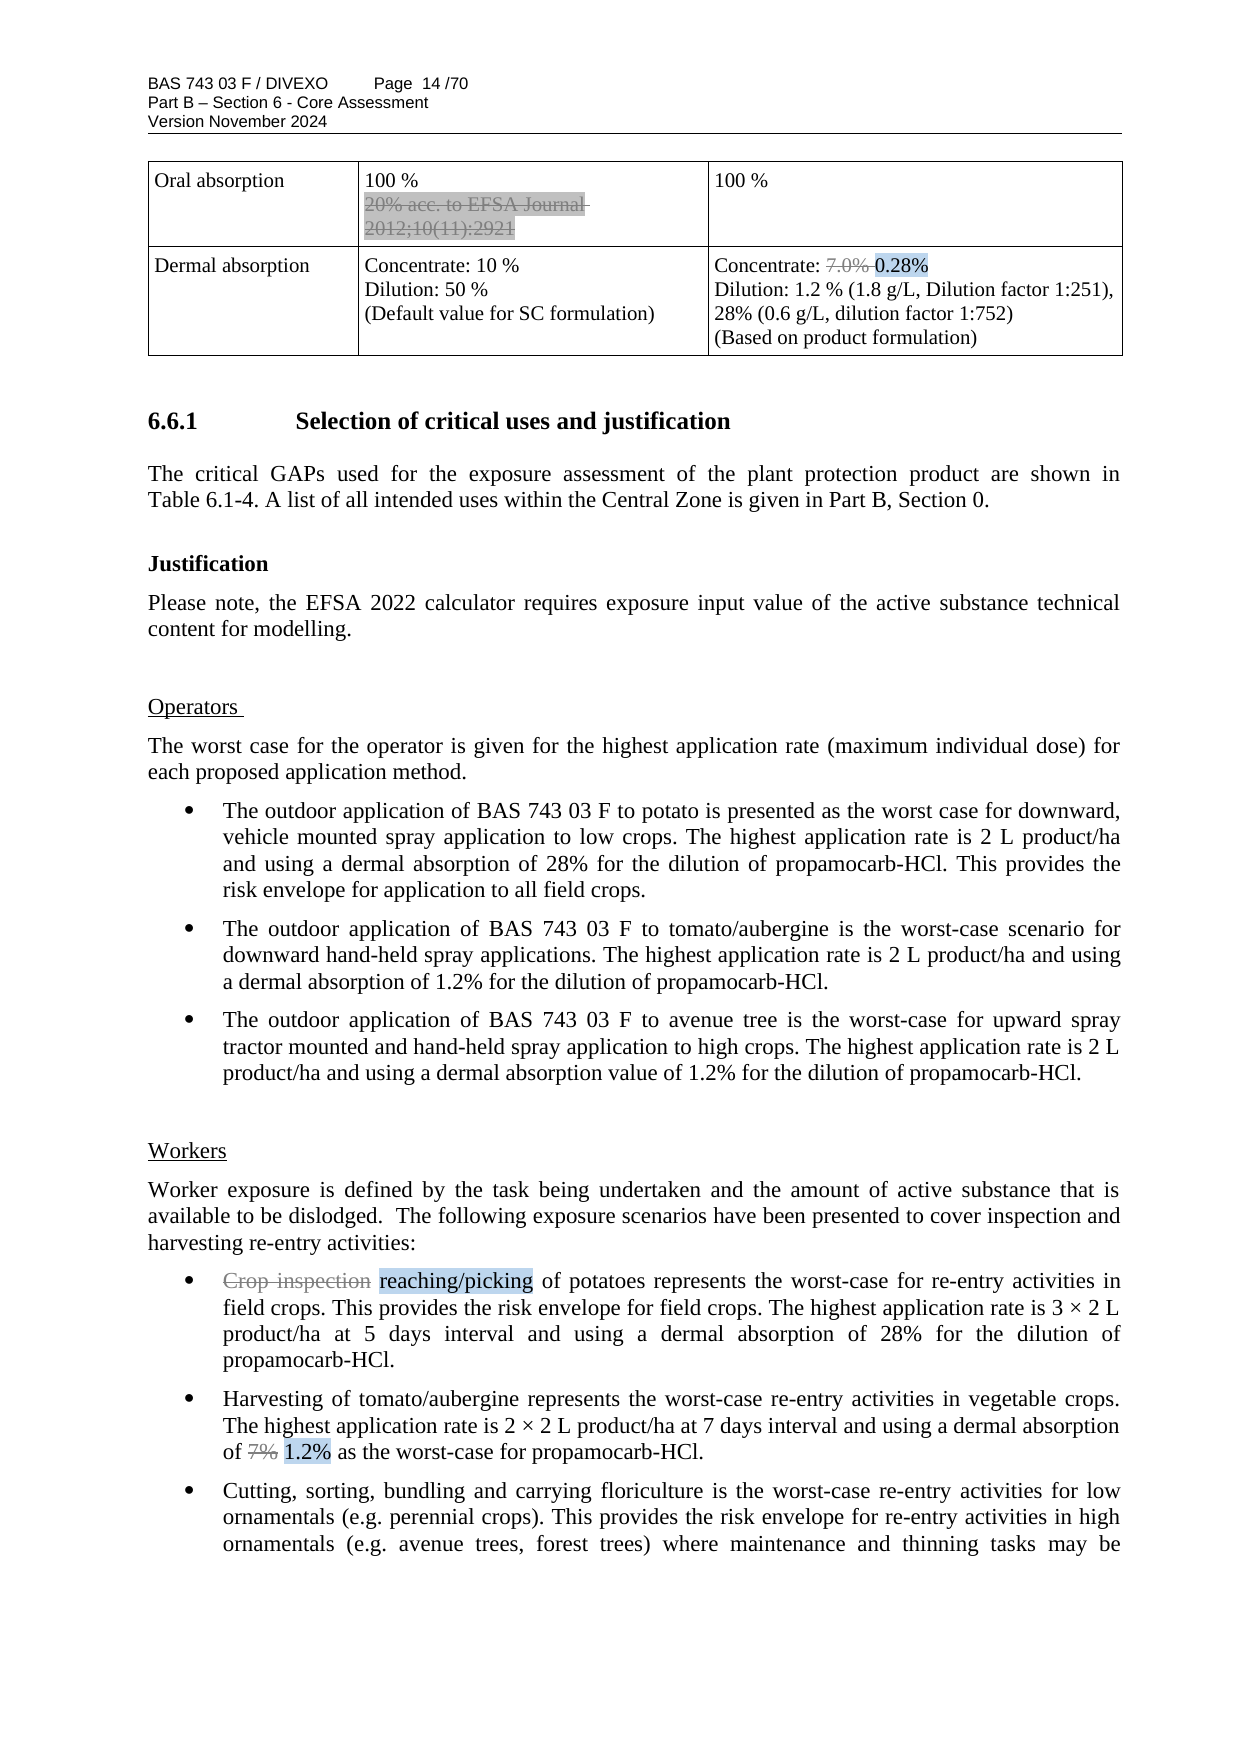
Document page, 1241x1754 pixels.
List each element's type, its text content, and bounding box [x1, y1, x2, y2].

list Harvesting of tomato/aubergine represents the worst-case re-entry activities in vegetable crops. The highest application rate is 2 × 2 L product/ha at 7 days interval and using a dermal absorption of 7% 1.2% as the worst-case for propamocarb-HCl. [185, 1385, 1122, 1464]
text Justification [148, 550, 1122, 576]
text Worker exposure is defined by the task being undertaken and the amount of active substance that is available to be dislodged. The following exposure scenarios have been presented to cover inspection and harvesting re-entry activities: [148, 1176, 1122, 1255]
list The outdoor application of BAS 743 03 F to avenue tree is the worst-case for upward spray tractor mounted and hand-held spray application to high crops. The highest application rate is 2 L product/ha and using a dermal absorption value of 1.2% for the dilution of propamocarb-HCl. [185, 1007, 1122, 1086]
list The outdoor application of BAS 743 03 F to potato is presented as the worst case for downward, vehicle mounted spray application to low crops. The highest application rate is 2 L product/ha and using a dermal absorption of 28% for the dilution of propamocarb-HCl. This provides the risk envelope for application to all field crops. [185, 797, 1122, 902]
text The critical GAPs used for the exposure assessment of the plant protection product are shown in Table 6.1-4. A list of all intended uses within the Central Zone is given in Part B, Section 0. [148, 460, 1122, 513]
text The worst case for the operator is given for the highest application rate (maximum individual dose) for each proposed application method. [148, 732, 1122, 784]
table_cell Dermal absorption [149, 247, 358, 355]
text Operators [148, 693, 1122, 719]
table_cell Concentrate: 10 % Dilution: 50 % (Default value for SC formulation) [359, 247, 708, 355]
table_cell 100 % [709, 162, 1122, 246]
subtitle Selection of critical uses and justification [148, 406, 1122, 435]
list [185, 1477, 1122, 1556]
text Please note, the EFSA 2022 calculator requires exposure input value of the active substance technical content for modelling. [148, 589, 1122, 642]
table_cell 100 % 20% acc. to EFSA Journal 2012;10(11):2921 [359, 162, 708, 246]
list Crop inspection reaching/picking of potatoes represents the worst-case for re-entry activities in field crops. This provides the risk envelope for field crops. The highest application rate is 3 × 2 L product/ha at 5 days interval and using a dermal absorption of 28% for the dilution of propamocarb-HCl. [185, 1267, 1122, 1373]
table_cell Concentrate: 7.0% 0.28% Dilution: 1.2 % (1.8 g/L, Dilution factor 1:251), 28% (0.6 g/L, dilution factor 1:752) (Based on product formulation) [709, 247, 1122, 355]
table_cell Oral absorption [149, 162, 358, 246]
list The outdoor application of BAS 743 03 F to tomato/aubergine is the worst-case scenario for downward hand-held spray applications. The highest application rate is 2 L product/ha and using a dermal absorption of 1.2% for the dilution of propamocarb-HCl. [185, 915, 1122, 994]
text Workers [148, 1137, 1122, 1163]
